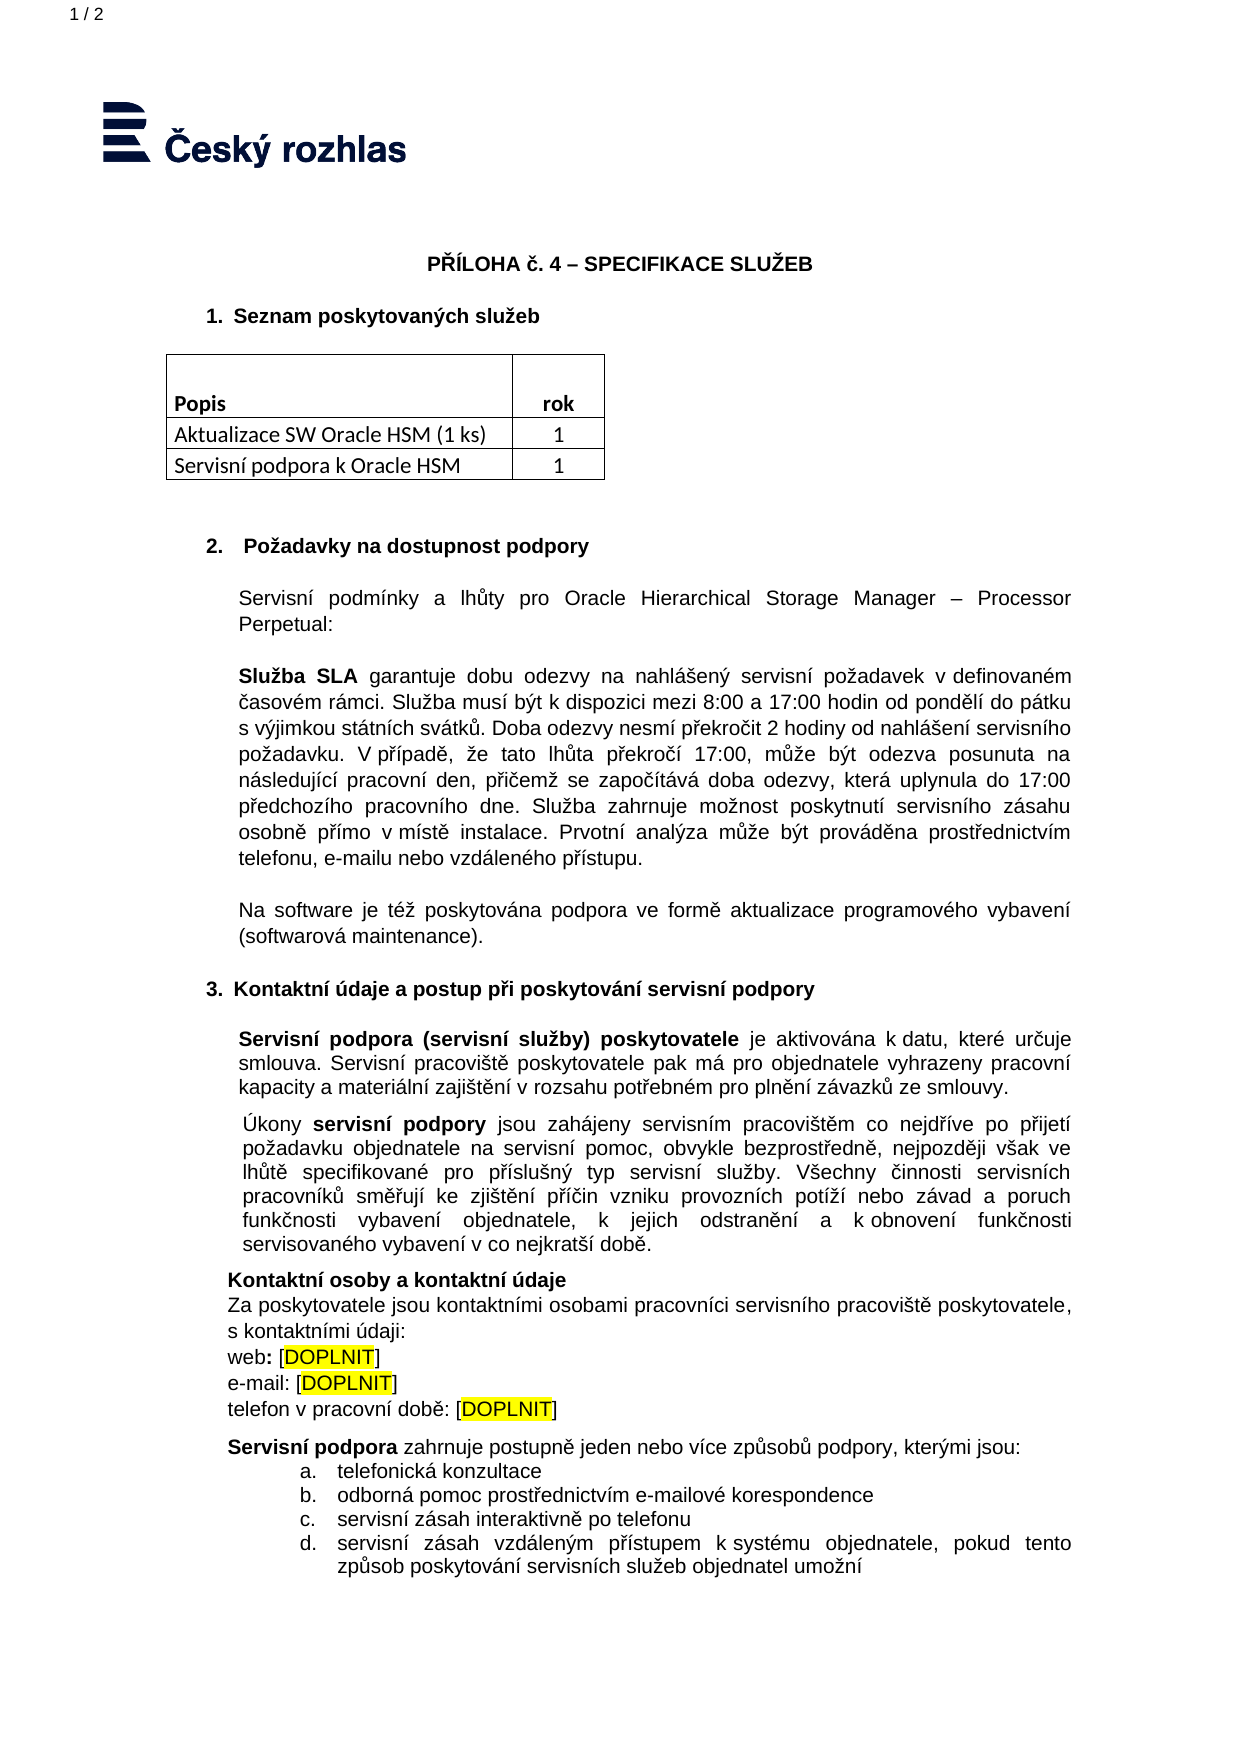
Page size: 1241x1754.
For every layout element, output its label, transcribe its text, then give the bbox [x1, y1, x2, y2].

list telefonická konzultace [299, 1458, 1072, 1482]
table_header Popis [167, 355, 512, 417]
list Servisní podmínky a lhůty pro Oracle Hierarchical Storage Manager – Processor Perpetual: [238, 584, 1072, 637]
list Kontaktní údaje a postup při poskytování servisní podpory [206, 975, 1072, 1001]
picture [103, 102, 406, 168]
list servisní zásah interaktivně po telefonu [299, 1506, 1072, 1530]
list PŘÍLOHA č. 4 – SPECIFIKACE SLUŽEB [168, 250, 1072, 276]
list odborná pomoc prostřednictvím e-mailové korespondence [299, 1482, 1072, 1506]
text Servisní podpora (servisní služby) poskytovatele je aktivována k datu, které určuje smlouva. Servisní pracoviště poskytovatele pak má pro objednatele vyhrazeny pracovní kapacity a materiální zajištění v rozsahu potřebném pro plnění závazků ze smlouvy. [238, 1027, 1072, 1099]
table_cell Aktualizace SW Oracle HSM (1 ks) [167, 418, 512, 448]
list Služba SLA garantuje dobu odezvy na nahlášený servisní požadavek v definovaném časovém rámci. Služba musí být k dispozici mezi 8:00 a 17:00 hodin od pondělí do pátku s výjimkou státních svátků. Doba odezvy nesmí překročit 2 hodiny od nahlášení servisního požadavku. V případě, že tato lhůta překročí 17:00, může být odezva posunuta na následující pracovní den, přičemž se započítává doba odezvy, která uplynula do 17:00 předchozího pracovního dne. Služba zahrnuje možnost poskytnutí servisního zásahu osobně přímo v místě instalace. Prvotní analýza může být prováděna prostřednictvím telefonu, e-mailu nebo vzdáleného přístupu. [238, 663, 1072, 871]
list servisní zásah vzdáleným přístupem k systému objednatele, pokud tento způsob poskytování servisních služeb objednatel umožní [299, 1530, 1072, 1578]
table_header rok [513, 355, 604, 417]
text Kontaktní osoby a kontaktní údaje [227, 1268, 1072, 1292]
text Servisní podpora zahrnuje postupně jeden nebo více způsobů podpory, kterými jsou: [227, 1434, 1072, 1458]
text telefon v pracovní době: [DOPLNIT] [227, 1396, 1072, 1422]
table_cell 1 [513, 418, 604, 448]
text web: [DOPLNIT] [227, 1344, 1072, 1370]
table_cell Servisní podpora k Oracle HSM [167, 449, 512, 479]
text e-mail: [DOPLNIT] [227, 1370, 1072, 1396]
list Požadavky na dostupnost podpory [206, 532, 1072, 558]
text Úkony servisní podpory jsou zahájeny servisním pracovištěm co nejdříve po přijetí požadavku objednatele na servisní pomoc, obvykle bezprostředně, nejpozději však ve lhůtě specifikované pro příslušný typ servisní služby. Všechny činnosti servisních pracovníků směřují ke zjištění příčin vzniku provozních potíží nebo závad a poruch funkčnosti vybavení objednatele, k jejich odstranění a k obnovení funkčnosti servisovaného vybavení v co nejkratší době. [242, 1112, 1072, 1255]
list Na software je též poskytována podpora ve formě aktualizace programového vybavení (softwarová maintenance). [238, 897, 1072, 949]
text Za poskytovatele jsou kontaktními osobami pracovníci servisního pracoviště poskytovatele, s kontaktními údaji: [227, 1292, 1072, 1344]
table_cell 1 [513, 449, 604, 479]
list Seznam poskytovaných služeb [206, 302, 1072, 328]
